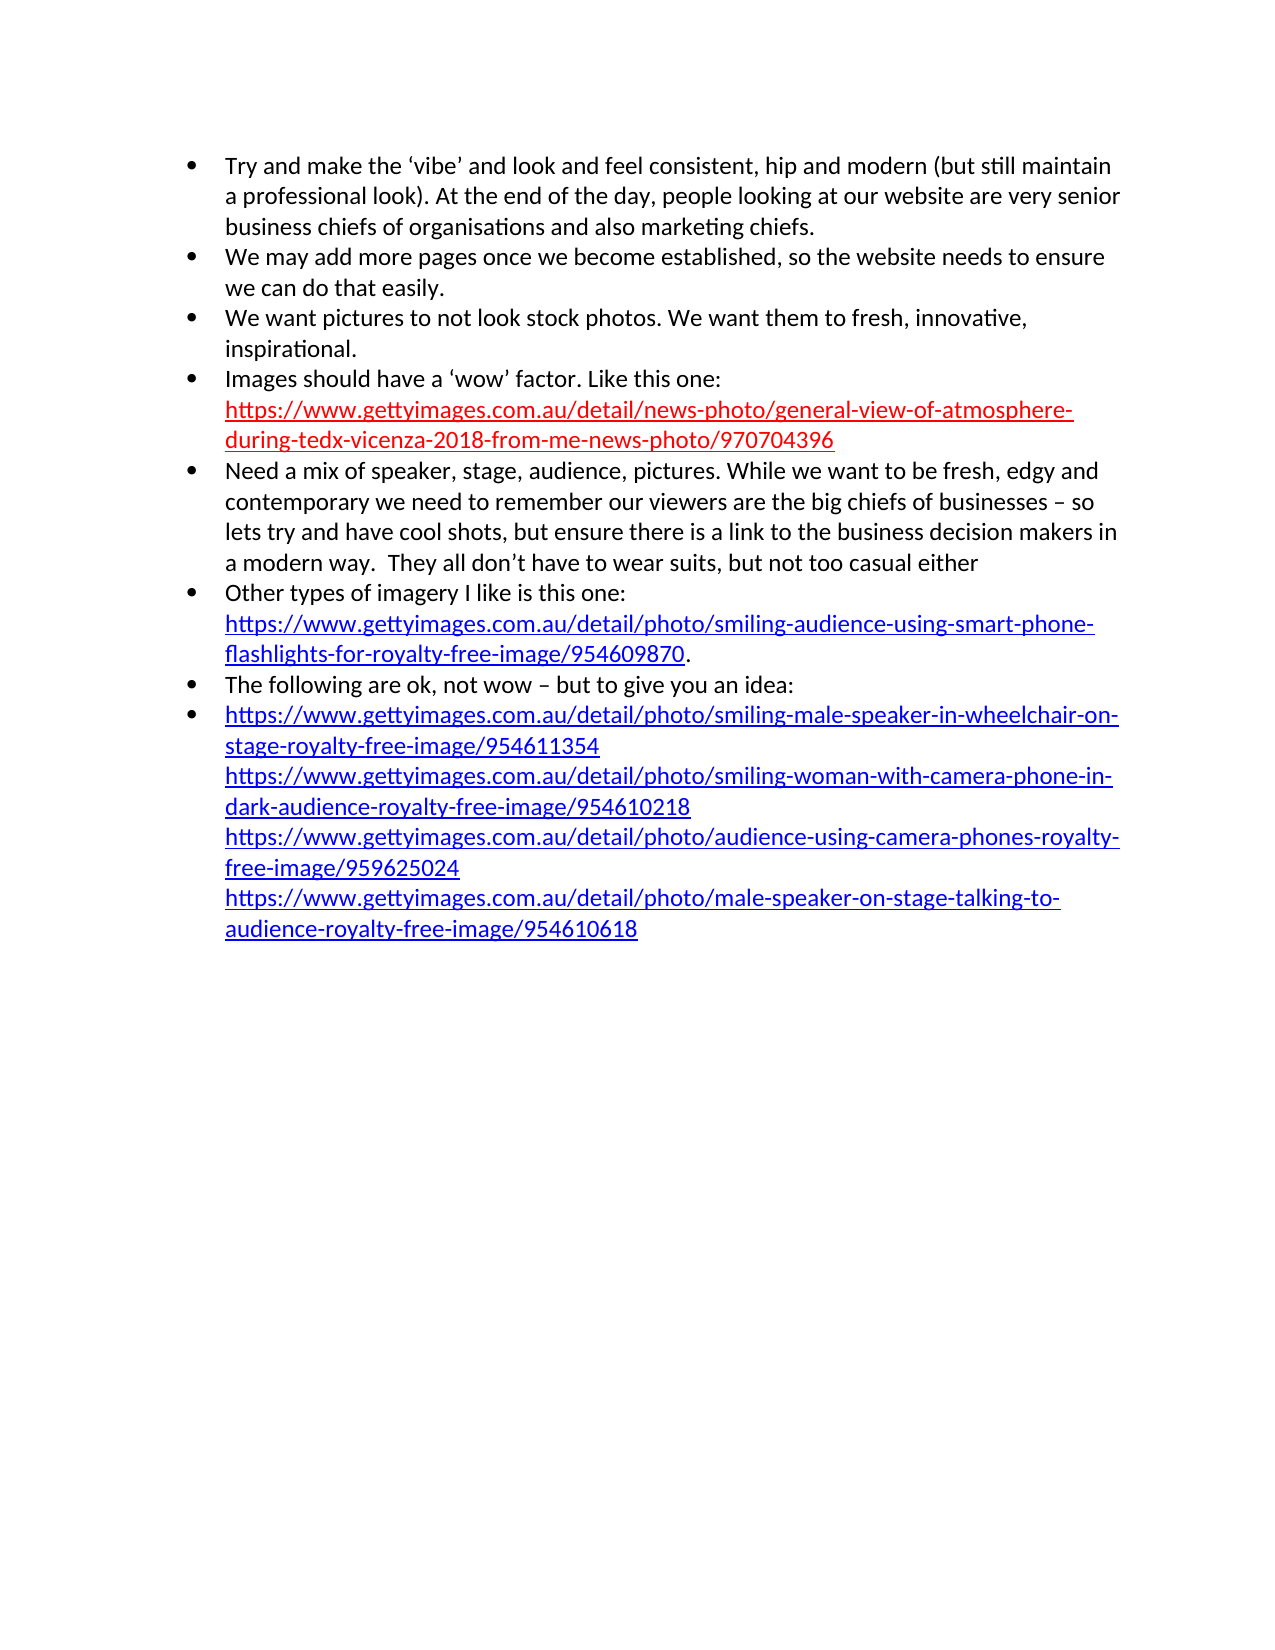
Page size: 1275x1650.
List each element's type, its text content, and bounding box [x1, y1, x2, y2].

list https://www.gettyimages.com.au/detail/photo/male-speaker-on-stage-talking-to-audience-royalty-free-image/954610618 [225, 882, 1125, 943]
list https://www.gettyimages.com.au/detail/photo/smiling-woman-with-camera-phone-in-dark-audience-royalty-free-image/954610218 [225, 760, 1125, 821]
list Images should have a ‘wow’ factor. Like this one: https://www.gettyimages.com.au/detail/news-photo/general-view-of-atmosphere-during-tedx-vicenza-2018-from-me-news-photo/970704396 [187, 364, 1125, 455]
list We want pictures to not look stock photos. We want them to fresh, innovative, inspirational. [187, 303, 1125, 364]
list Other types of imagery I like is this one: https://www.gettyimages.com.au/detail/photo/smiling-audience-using-smart-phone-flashlights-for-royalty-free-image/954609870. [187, 577, 1125, 669]
list https://www.gettyimages.com.au/detail/photo/smiling-male-speaker-in-wheelchair-on-stage-royalty-free-image/954611354 [187, 699, 1125, 760]
list We may add more pages once we become established, so the website needs to ensure we can do that easily. [187, 242, 1125, 303]
list Try and make the ‘vibe’ and look and feel consistent, hip and modern (but still maintain a professional look). At the end of the day, people looking at our website are very senior business chiefs of organisations and also marketing chiefs. [187, 150, 1125, 242]
list The following are ok, not wow – but to give you an idea: [187, 669, 1125, 699]
list https://www.gettyimages.com.au/detail/photo/audience-using-camera-phones-royalty-free-image/959625024 [225, 821, 1125, 882]
list Need a mix of speaker, stage, audience, pictures. While we want to be fresh, edgy and contemporary we need to remember our viewers are the big chiefs of businesses – so lets try and have cool shots, but ensure there is a link to the business decision makers in a modern way. They all don’t have to wear suits, but not too casual either [187, 455, 1125, 577]
